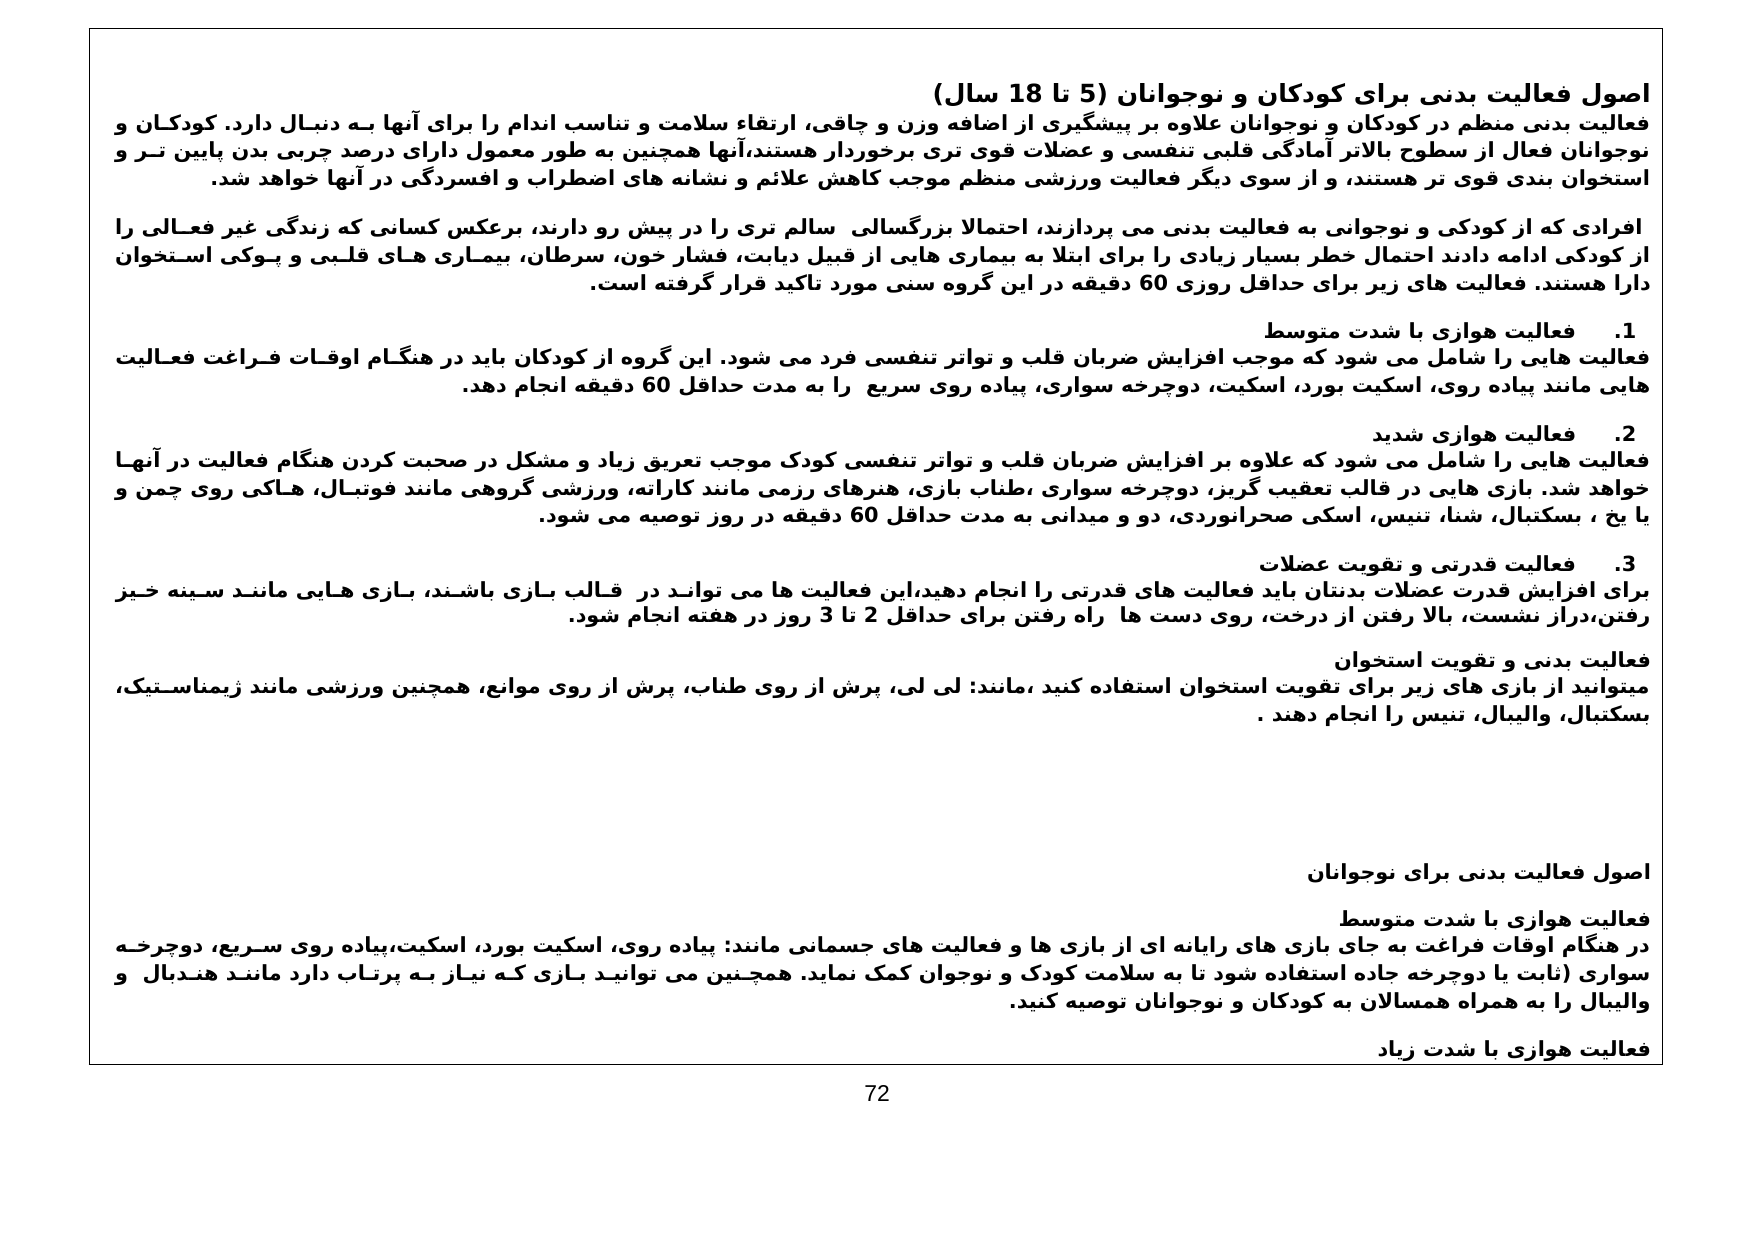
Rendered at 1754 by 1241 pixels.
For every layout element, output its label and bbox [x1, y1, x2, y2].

table_header [90, 29, 1662, 1064]
